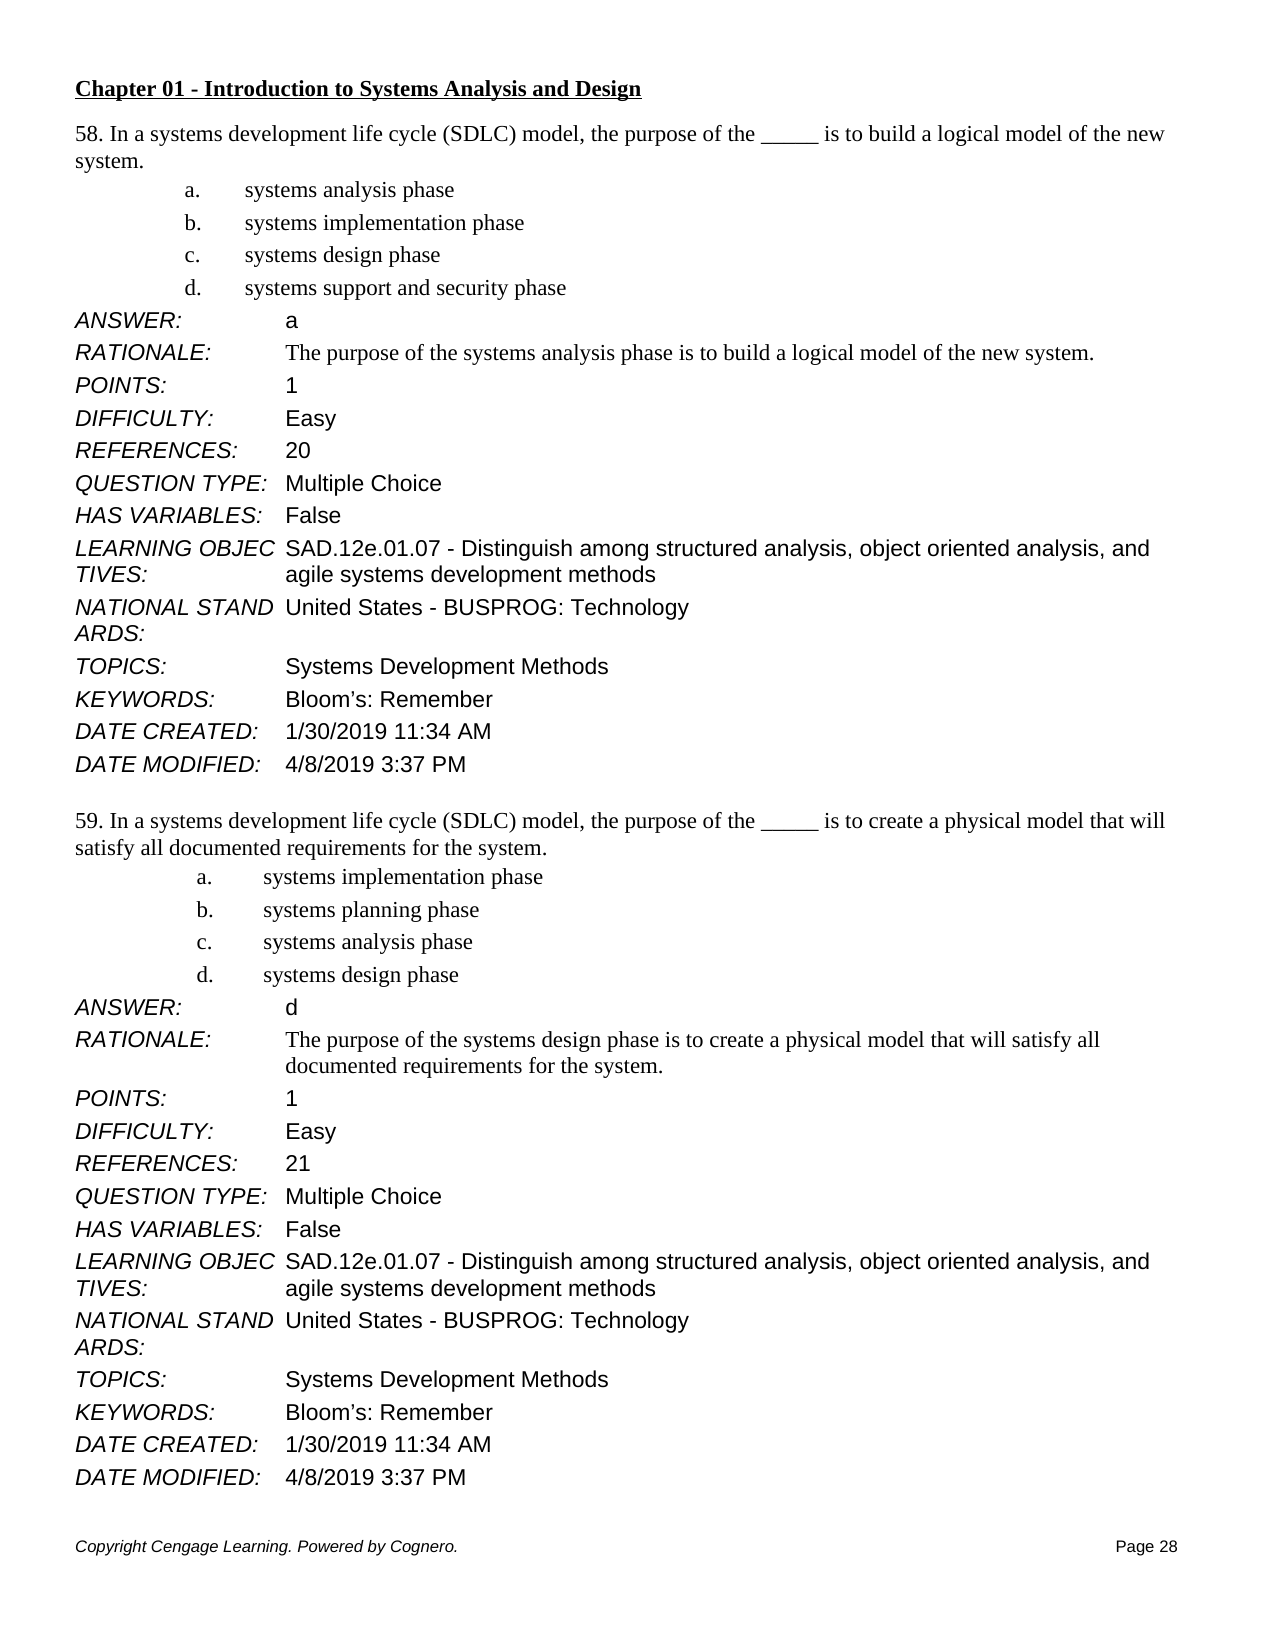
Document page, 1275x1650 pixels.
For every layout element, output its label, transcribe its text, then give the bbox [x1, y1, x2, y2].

table_header 58. In a systems development life cycle (SDLC) model, the purpose of the _____ is to build a logical model of the new system. [75, 121, 1200, 780]
table_header 59. In a systems development life cycle (SDLC) model, the purpose of the _____ is to create a physical model that will satisfy all documented requirements for the system. [75, 807, 1200, 1493]
